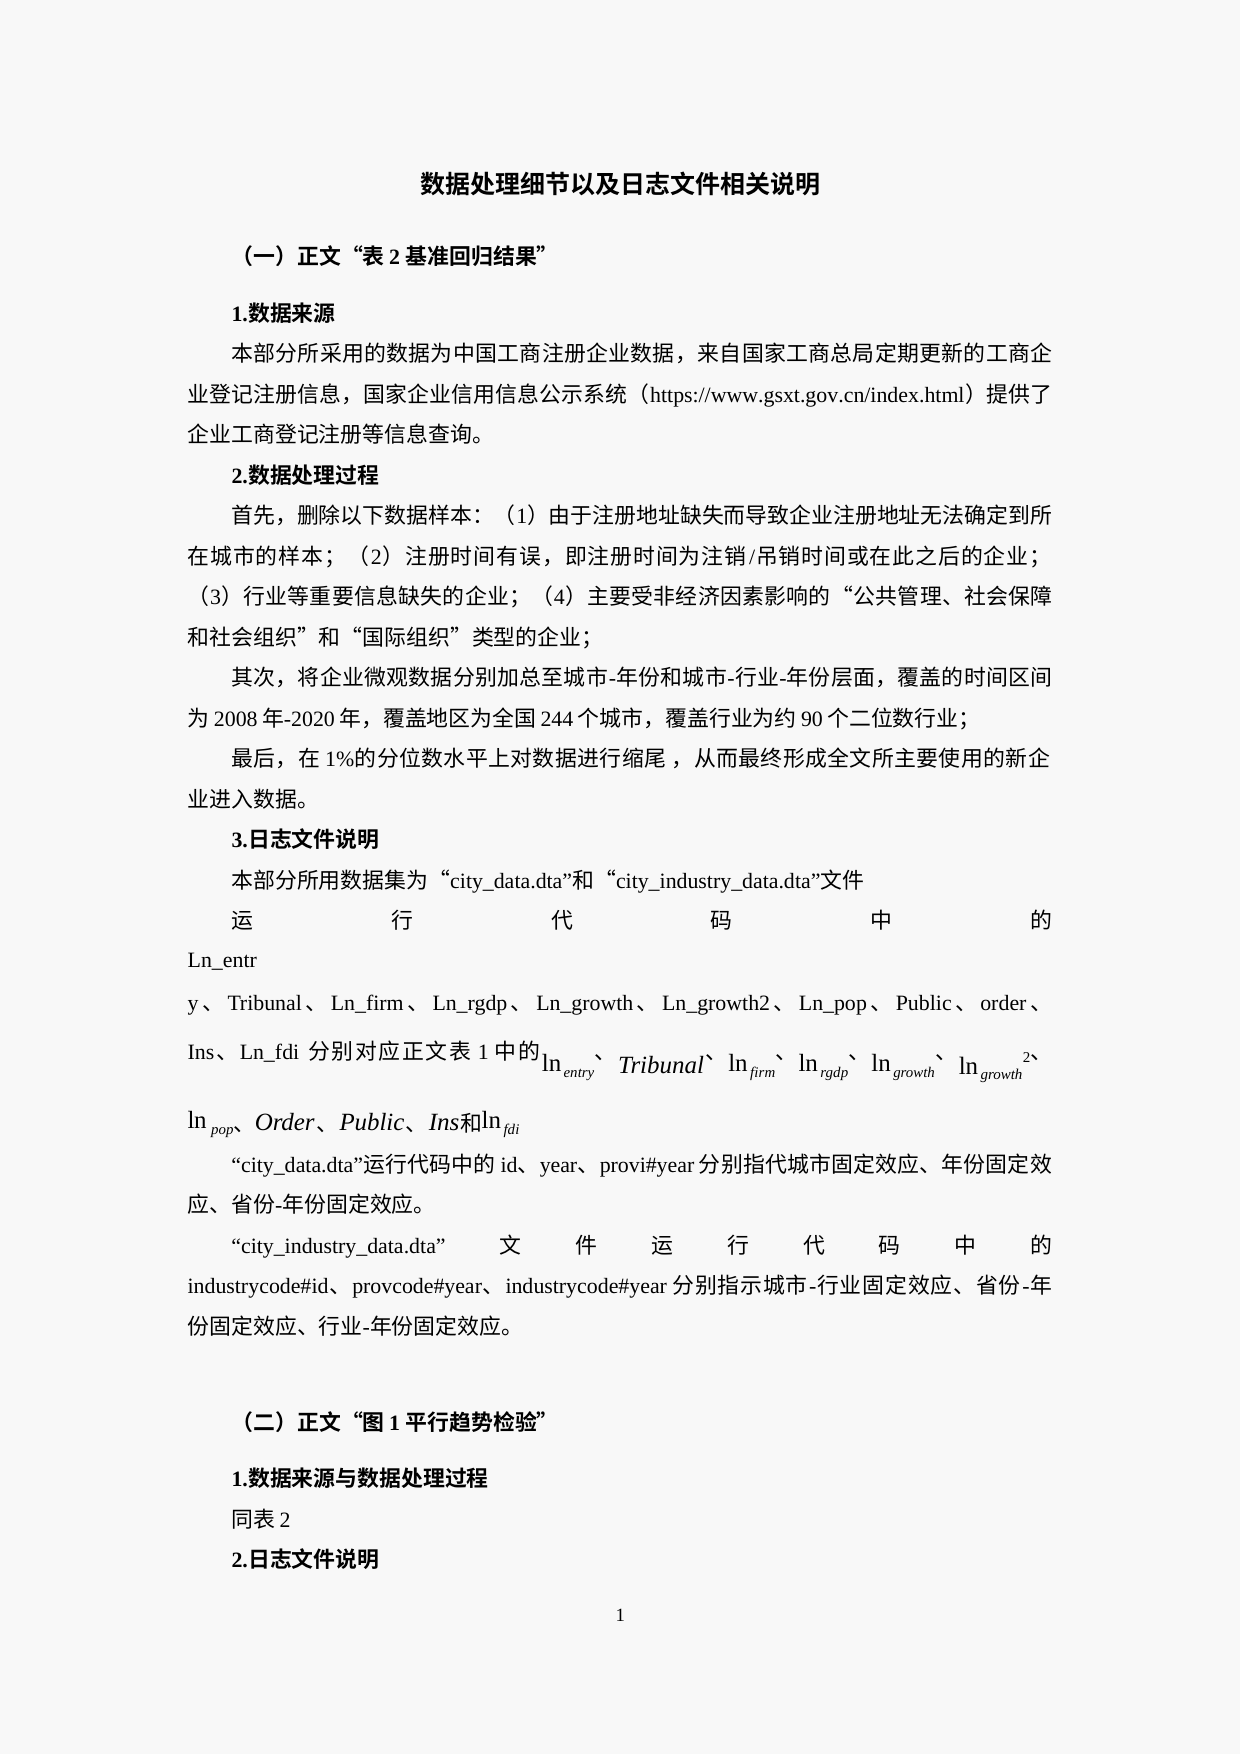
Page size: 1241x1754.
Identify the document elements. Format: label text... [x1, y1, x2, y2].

text （一）正文“表2 基准回归结果” [187, 238, 1053, 271]
text 1.数据来源与数据处理过程 [187, 1461, 1053, 1493]
text 其次，将企业微观数据分别加总至城市-年份和城市-行业-年份层面，覆盖的时间区间为2008年-2020年，覆盖地区为全国244个城市，覆盖行业为约90个二位数行业； [187, 660, 1053, 733]
text 最后，在1%的分位数水平上对数据进行缩尾 ，从而最终形成全文所主要使用的新企业进入数据。 [187, 741, 1053, 814]
text “city_industry_data.dta”文件运行代码中的industrycode#id、provcode#year、industrycode#year分别指示城市-行业固定效应、省份-年份固定效应、行业-年份固定效应。 [187, 1227, 1053, 1341]
text 本部分所采用的数据为中国工商注册企业数据，来自国家工商总局定期更新的工商企业登记注册信息，国家企业信用信息公示系统（https://www.gsxt.gov.cn/index.html）提供了企业工商登记注册等信息查询。 [187, 336, 1053, 449]
text 2.日志文件说明 [187, 1542, 1053, 1574]
text 首先，删除以下数据样本：（1）由于注册地址缺失而导致企业注册地址无法确定到所在城市的样本；（2）注册时间有误，即注册时间为注销/吊销时间或在此之后的企业；（3）行业等重要信息缺失的企业；（4）主要受非经济因素影响的“公共管理、社会保障和社会组织”和“国际组织”类型的企业； [187, 498, 1053, 652]
text “city_data.dta”运行代码中的id、year、provi#year分别指代城市固定效应、年份固定效应、省份-年份固定效应。 [187, 1146, 1053, 1219]
text 1.数据来源 [187, 295, 1053, 328]
text 数据处理细节以及日志文件相关说明 [187, 150, 1053, 215]
text 3.日志文件说明 [187, 822, 1053, 854]
text 同表2 [187, 1501, 1053, 1534]
text 2.数据处理过程 [187, 457, 1053, 490]
text 本部分所用数据集为“city_data.dta”和“city_industry_data.dta”文件 [187, 862, 1053, 895]
text 运行代码中的Ln_entry、Tribunal、Ln_firm、Ln_rgdp、Ln_growth、Ln_growth2、Ln_pop、Public、order、 Ins、Ln_fdi 分别对应正文表1中的、、、、、、、、、和 [187, 903, 1053, 1138]
text （二）正文“图1 平行趋势检验” [187, 1404, 1053, 1437]
